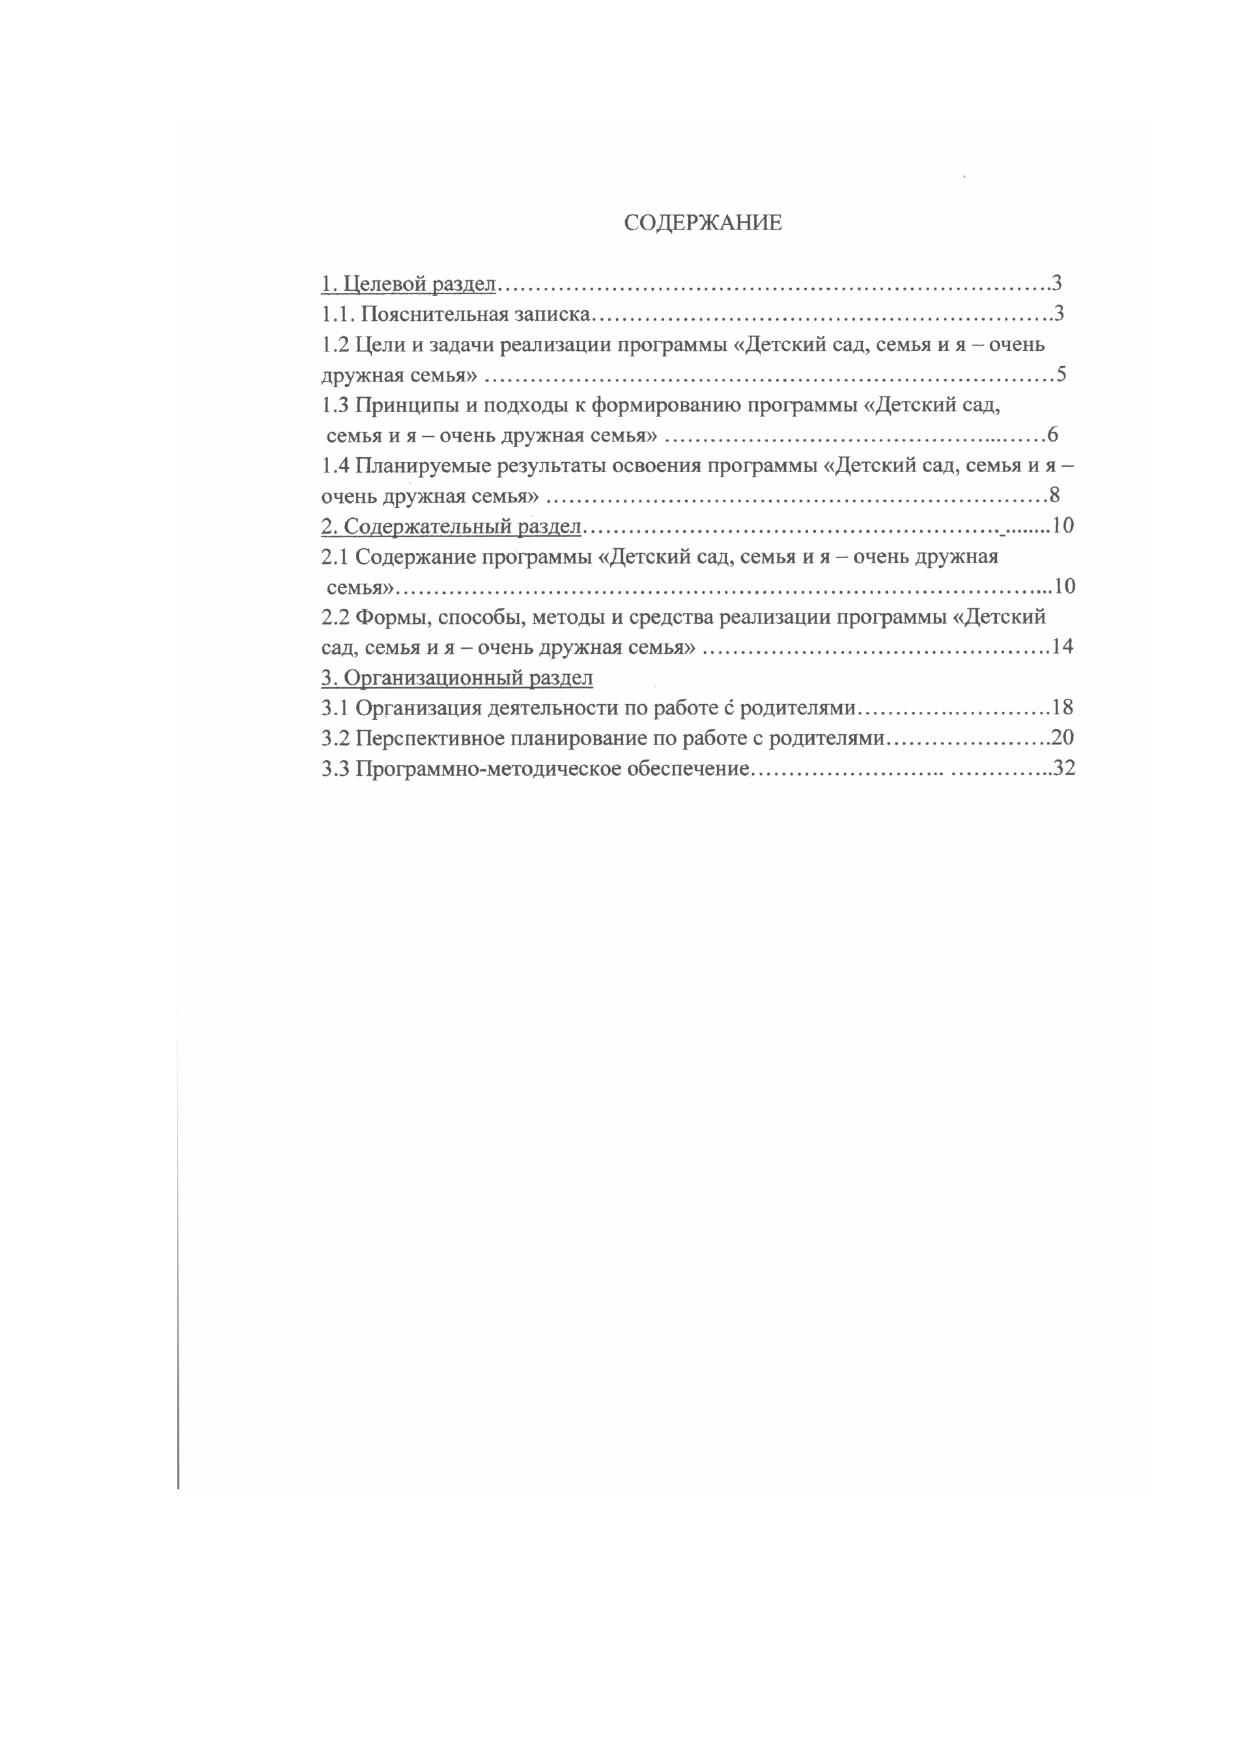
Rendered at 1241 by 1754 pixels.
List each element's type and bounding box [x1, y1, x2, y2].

picture [177, 118, 1152, 1493]
